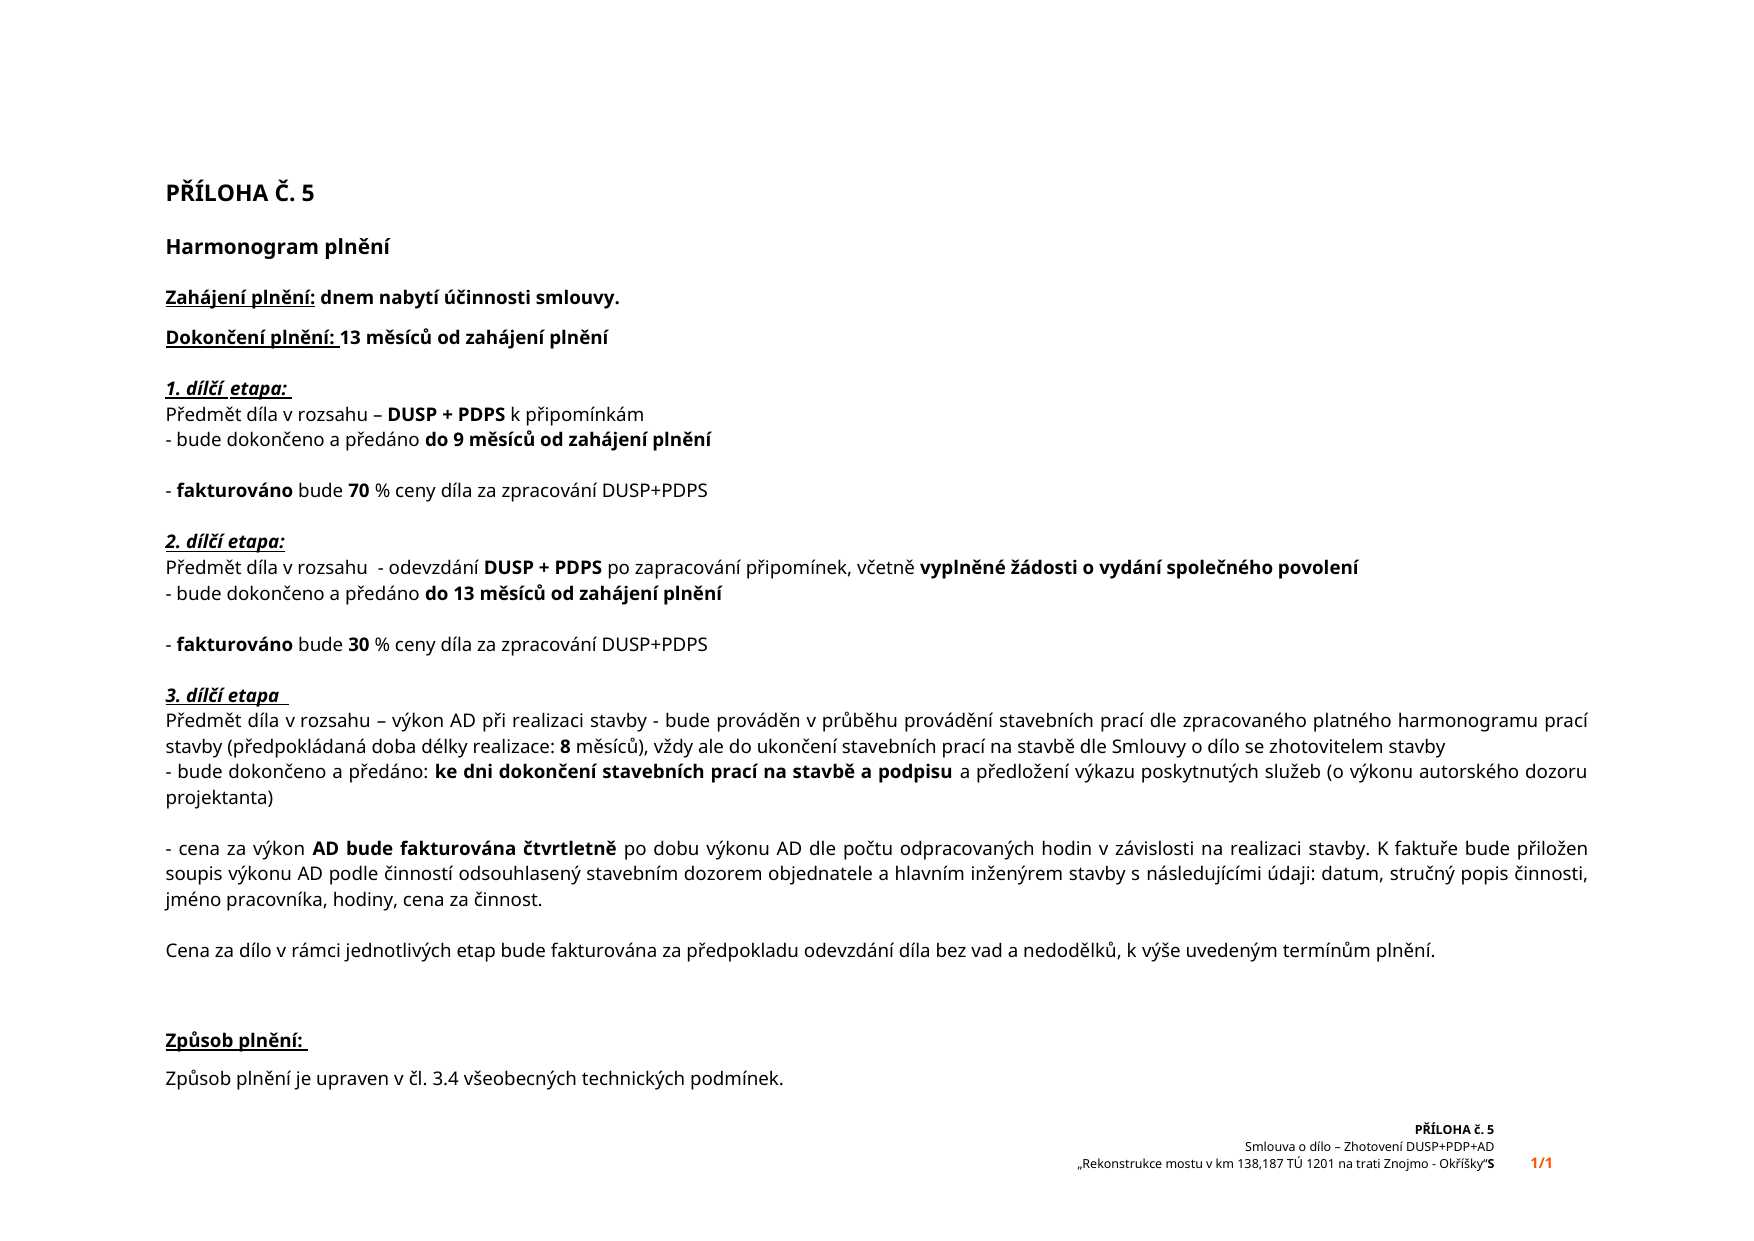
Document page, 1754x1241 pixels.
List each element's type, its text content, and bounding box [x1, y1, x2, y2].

text - bude dokončeno a předáno: ke dni dokončení stavebních prací na stavbě a podpisu a předložení výkazu poskytnutých služeb (o výkonu autorského dozoru projektanta) [165, 758, 1588, 809]
text - bude dokončeno a předáno do 9 měsíců od zahájení plnění [165, 427, 1588, 452]
text Zahájení plnění: dnem nabytí účinnosti smlouvy. [165, 284, 1588, 310]
text Příloha č. 5 [165, 177, 1588, 208]
text 1. dílčí etapa: [165, 376, 1588, 401]
text Dokončení plnění: 13 měsíců od zahájení plnění [165, 325, 1588, 350]
text Harmonogram plnění [165, 232, 1588, 261]
text 3. dílčí etapa [165, 682, 1588, 707]
text - fakturováno bude 70 % ceny díla za zpracování DUSP+PDPS [165, 478, 1588, 503]
text Předmět díla v rozsahu – DUSP + PDPS k připomínkám [165, 401, 1588, 427]
text - bude dokončeno a předáno do 13 měsíců od zahájení plnění [165, 580, 1588, 605]
text Předmět díla v rozsahu – výkon AD při realizaci stavby - bude prováděn v průběhu provádění stavebních prací dle zpracovaného platného harmonogramu prací stavby (předpokládaná doba délky realizace: 8 měsíců), vždy ale do ukončení stavebních prací na stavbě dle Smlouvy o dílo se zhotovitelem stavby [165, 707, 1588, 758]
text 2. dílčí etapa: [165, 529, 1588, 554]
text Předmět díla v rozsahu - odevzdání DUSP + PDPS po zapracování připomínek, včetně vyplněné žádosti o vydání společného povolení [165, 554, 1588, 580]
text - cena za výkon AD bude fakturována čtvrtletně po dobu výkonu AD dle počtu odpracovaných hodin v závislosti na realizaci stavby. K faktuře bude přiložen soupis výkonu AD podle činností odsouhlasený stavebním dozorem objednatele a hlavním inženýrem stavby s následujícími údaji: datum, stručný popis činnosti, jméno pracovníka, hodiny, cena za činnost. [165, 835, 1588, 912]
text Způsob plnění je upraven v čl. 3.4 všeobecných technických podmínek. [165, 1065, 1588, 1091]
text Cena za dílo v rámci jednotlivých etap bude fakturována za předpokladu odevzdání díla bez vad a nedodělků, k výše uvedeným termínům plnění. [165, 937, 1588, 963]
text Způsob plnění: [165, 1027, 1588, 1053]
text - fakturováno bude 30 % ceny díla za zpracování DUSP+PDPS [165, 631, 1588, 656]
